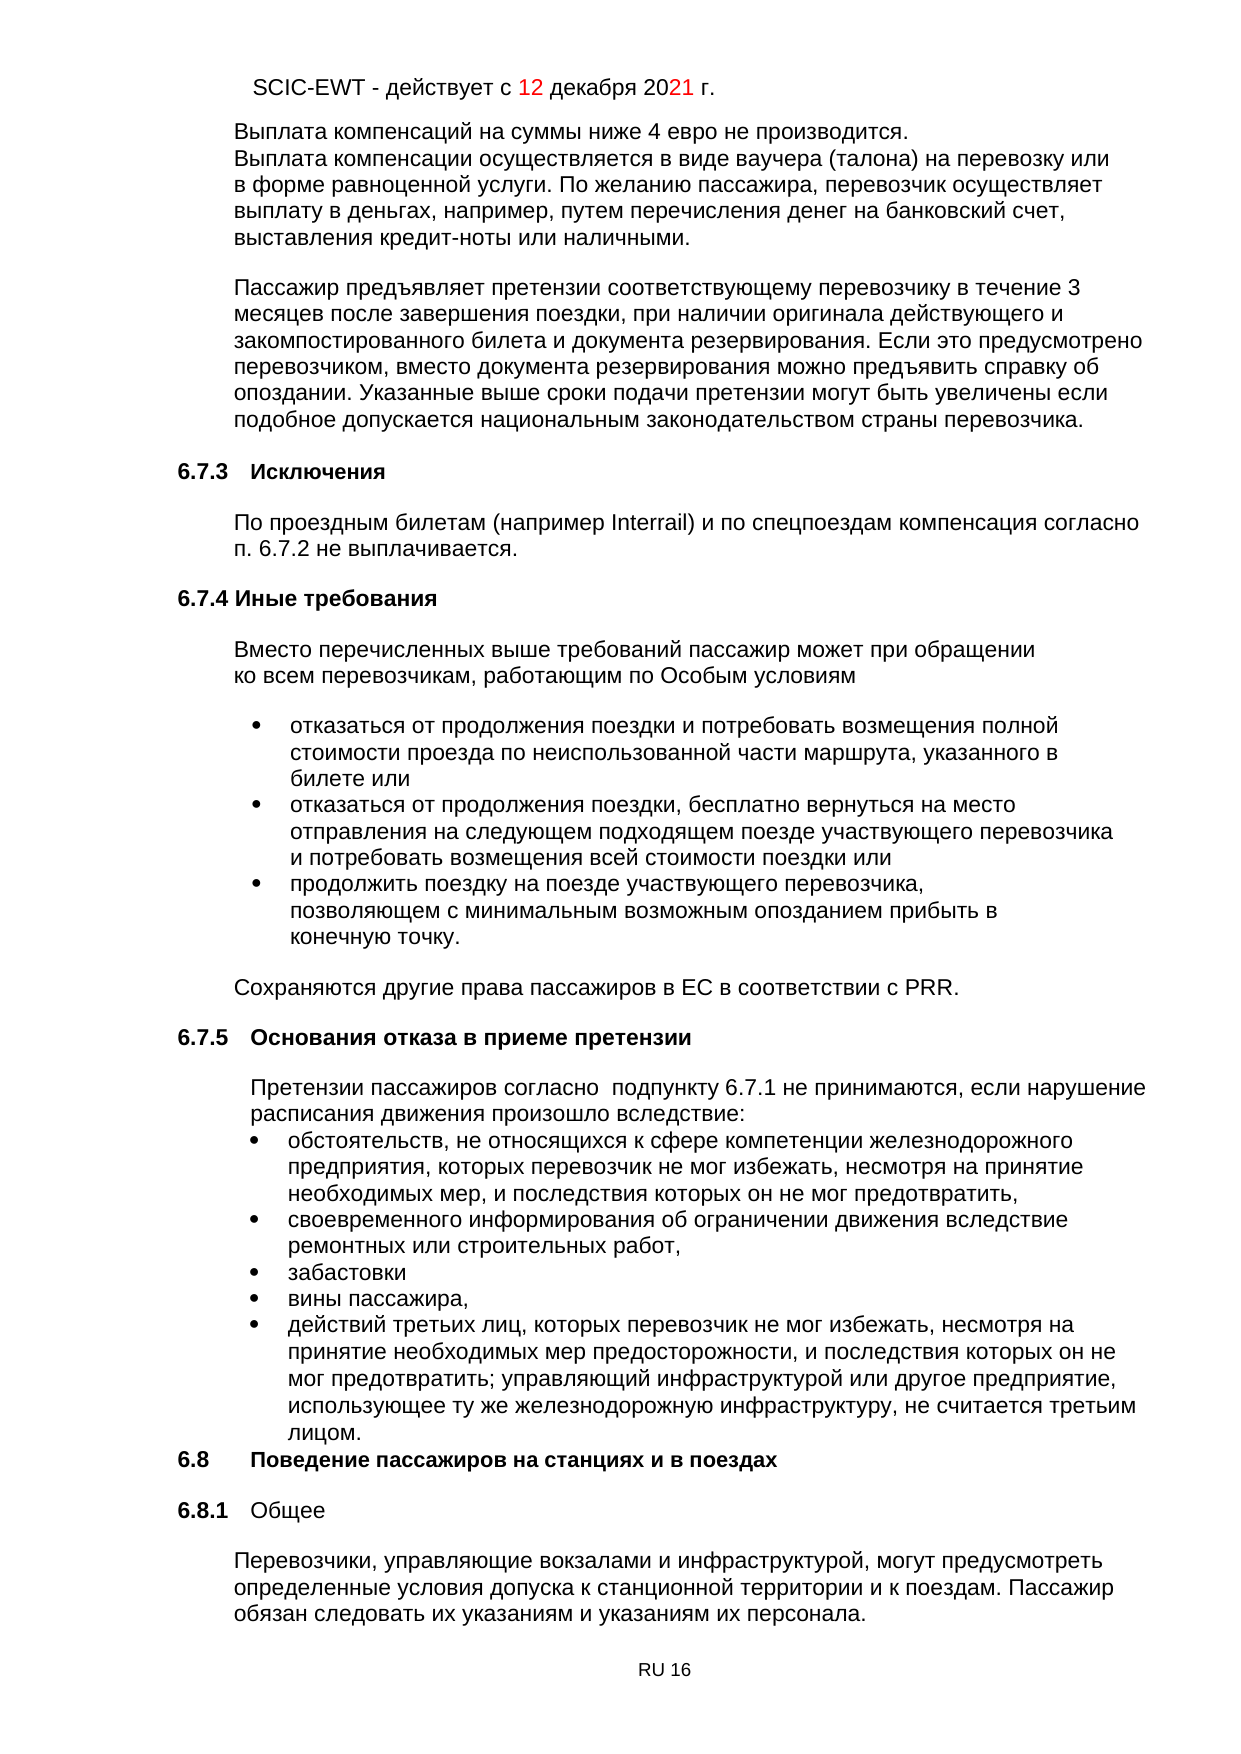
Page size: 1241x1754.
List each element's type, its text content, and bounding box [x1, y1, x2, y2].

text 6.8 Поведение пассажиров на станциях и в поездах [177, 1446, 1152, 1472]
text 6.7.3 Исключения [177, 458, 1152, 485]
list своевременного информирования об ограничении движения вследствие ремонтных или строительных работ, [250, 1206, 1118, 1258]
list забастовки [250, 1258, 1152, 1285]
text 6.8.1 Общее [177, 1497, 1152, 1523]
text 6.7.4 Иные требования [177, 585, 1152, 612]
text Пассажир предъявляет претензии соответствующему перевозчику в течение 3 месяцев после завершения поездки, при наличии оригинала действующего и закомпостированного билета и документа резервирования. Если это предусмотрено перевозчиком, вместо документа резервирования можно предъявить справку об опоздании. Указанные выше сроки подачи претензии могут быть увеличены если подобное допускается национальным законодательством страны перевозчика. [233, 274, 1145, 432]
text Претензии пассажиров согласно подпункту 6.7.1 не принимаются, если нарушение расписания движения произошло вследствие: [250, 1074, 1152, 1127]
list отказаться от продолжения поездки, бесплатно вернуться на место отправления на следующем подходящем поезде участвующего перевозчика и потребовать возмещения всей стоимости поездки или [252, 791, 1114, 870]
text 6.7.5 Основания отказа в приеме претензии [177, 1024, 1152, 1050]
list действий третьих лиц, которых перевозчик не мог избежать, несмотря на принятие необходимых мер предосторожности, и последствия которых он не мог предотвратить; управляющий инфраструктурой или другое предприятие, использующее ту же железнодорожную инфраструктуру, не считается третьим лицом. [250, 1311, 1141, 1445]
list отказаться от продолжения поездки и потребовать возмещения полной стоимости проезда по неиспользованной части маршрута, указанного в билете или [252, 712, 1139, 791]
text Вместо перечисленных выше требований пассажир может при обращении ко всем перевозчикам, работающим по Особым условиям [233, 636, 1064, 688]
text Выплата компенсации осуществляется в виде ваучера (талона) на перевозку или в форме равноценной услуги. По желанию пассажира, перевозчик осуществляет выплату в деньгах, например, путем перечисления денег на банковский счет, выставления кредит-ноты или наличными. [233, 144, 1120, 250]
list продолжить поездку на поезде участвующего перевозчика, позволяющем с минимальным возможным опозданием прибыть в конечную точку. [252, 870, 1020, 949]
text Перевозчики, управляющие вокзалами и инфраструктурой, могут предусмотреть определенные условия допуска к станционной территории и к поездам. Пассажир обязан следовать их указаниям и указаниям их персонала. [233, 1547, 1135, 1627]
text По проездным билетам (например Interrail) и по спецпоездам компенсация согласно п. 6.7.2 не выплачивается. [233, 509, 1143, 561]
list обстоятельств, не относящихся к сфере компетенции железнодорожного предприятия, которых перевозчик не мог избежать, несмотря на принятие необходимых мер, и последствия которых он не мог предотвратить, [250, 1127, 1147, 1206]
list вины пассажира, [250, 1285, 1152, 1311]
text Сохраняются другие права пассажиров в ЕС в соответствии с PRR. [233, 973, 1152, 1000]
text Выплата компенсаций на суммы ниже 4 евро не производится. [233, 118, 1120, 144]
